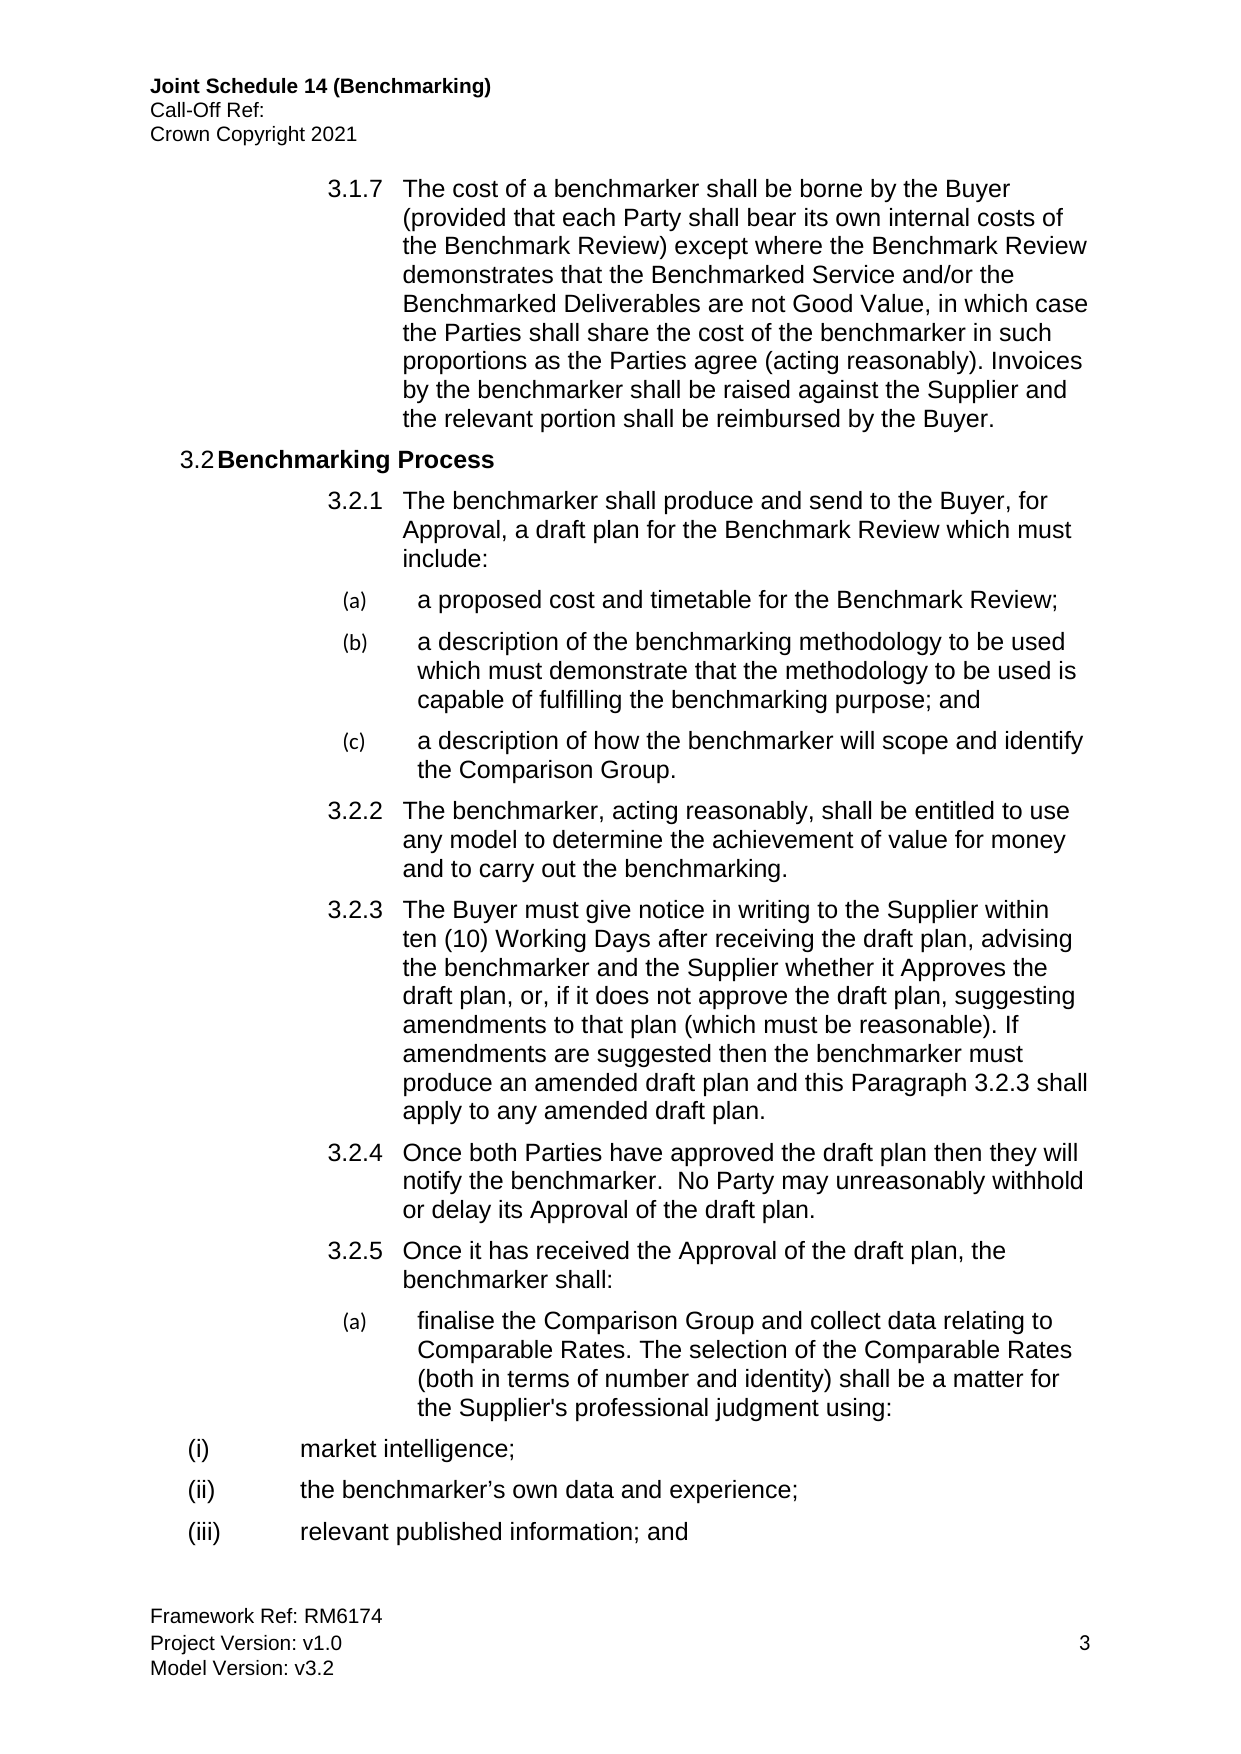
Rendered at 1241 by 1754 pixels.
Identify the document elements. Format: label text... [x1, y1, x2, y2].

list Benchmarking Process [179, 445, 1090, 474]
list a proposed cost and timetable for the Benchmark Review; [342, 585, 1090, 614]
list relevant published information; and [187, 1517, 1090, 1545]
list The cost of a benchmarker shall be borne by the Buyer (provided that each Party shall bear its own internal costs of the Benchmark Review) except where the Benchmark Review demonstrates that the Benchmarked Service and/or the Benchmarked Deliverables are not Good Value, in which case the Parties shall share the cost of the benchmarker in such proportions as the Parties agree (acting reasonably). Invoices by the benchmarker shall be raised against the Supplier and the relevant portion shall be reimbursed by the Buyer. [327, 174, 1090, 432]
list The benchmarker shall produce and send to the Buyer, for Approval, a draft plan for the Benchmark Review which must include: [327, 486, 1090, 572]
list Once both Parties have approved the draft plan then they will notify the benchmarker. No Party may unreasonably withhold or delay its Approval of the draft plan. [327, 1137, 1090, 1224]
list Once it has received the Approval of the draft plan, the benchmarker shall: [327, 1236, 1090, 1294]
list The Buyer must give notice in writing to the Supplier within ten (10) Working Days after receiving the draft plan, advising the benchmarker and the Supplier whether it Approves the draft plan, or, if it does not approve the draft plan, suggesting amendments to that plan (which must be reasonable). If amendments are suggested then the benchmarker must produce an amended draft plan and this Paragraph 3.2.3 shall apply to any amended draft plan. [327, 895, 1090, 1125]
list a description of how the benchmarker will scope and identify the Comparison Group. [342, 726, 1090, 784]
list finalise the Comparison Group and collect data relating to Comparable Rates. The selection of the Comparable Rates (both in terms of number and identity) shall be a matter for the Supplier's professional judgment using: [342, 1306, 1090, 1422]
list the benchmarker’s own data and experience; [187, 1475, 1090, 1504]
list market intelligence; [187, 1434, 1090, 1463]
list a description of the benchmarking methodology to be used which must demonstrate that the methodology to be used is capable of fulfilling the benchmarking purpose; and [342, 627, 1090, 713]
list The benchmarker, acting reasonably, shall be entitled to use any model to determine the achievement of value for money and to carry out the benchmarking. [327, 796, 1090, 882]
